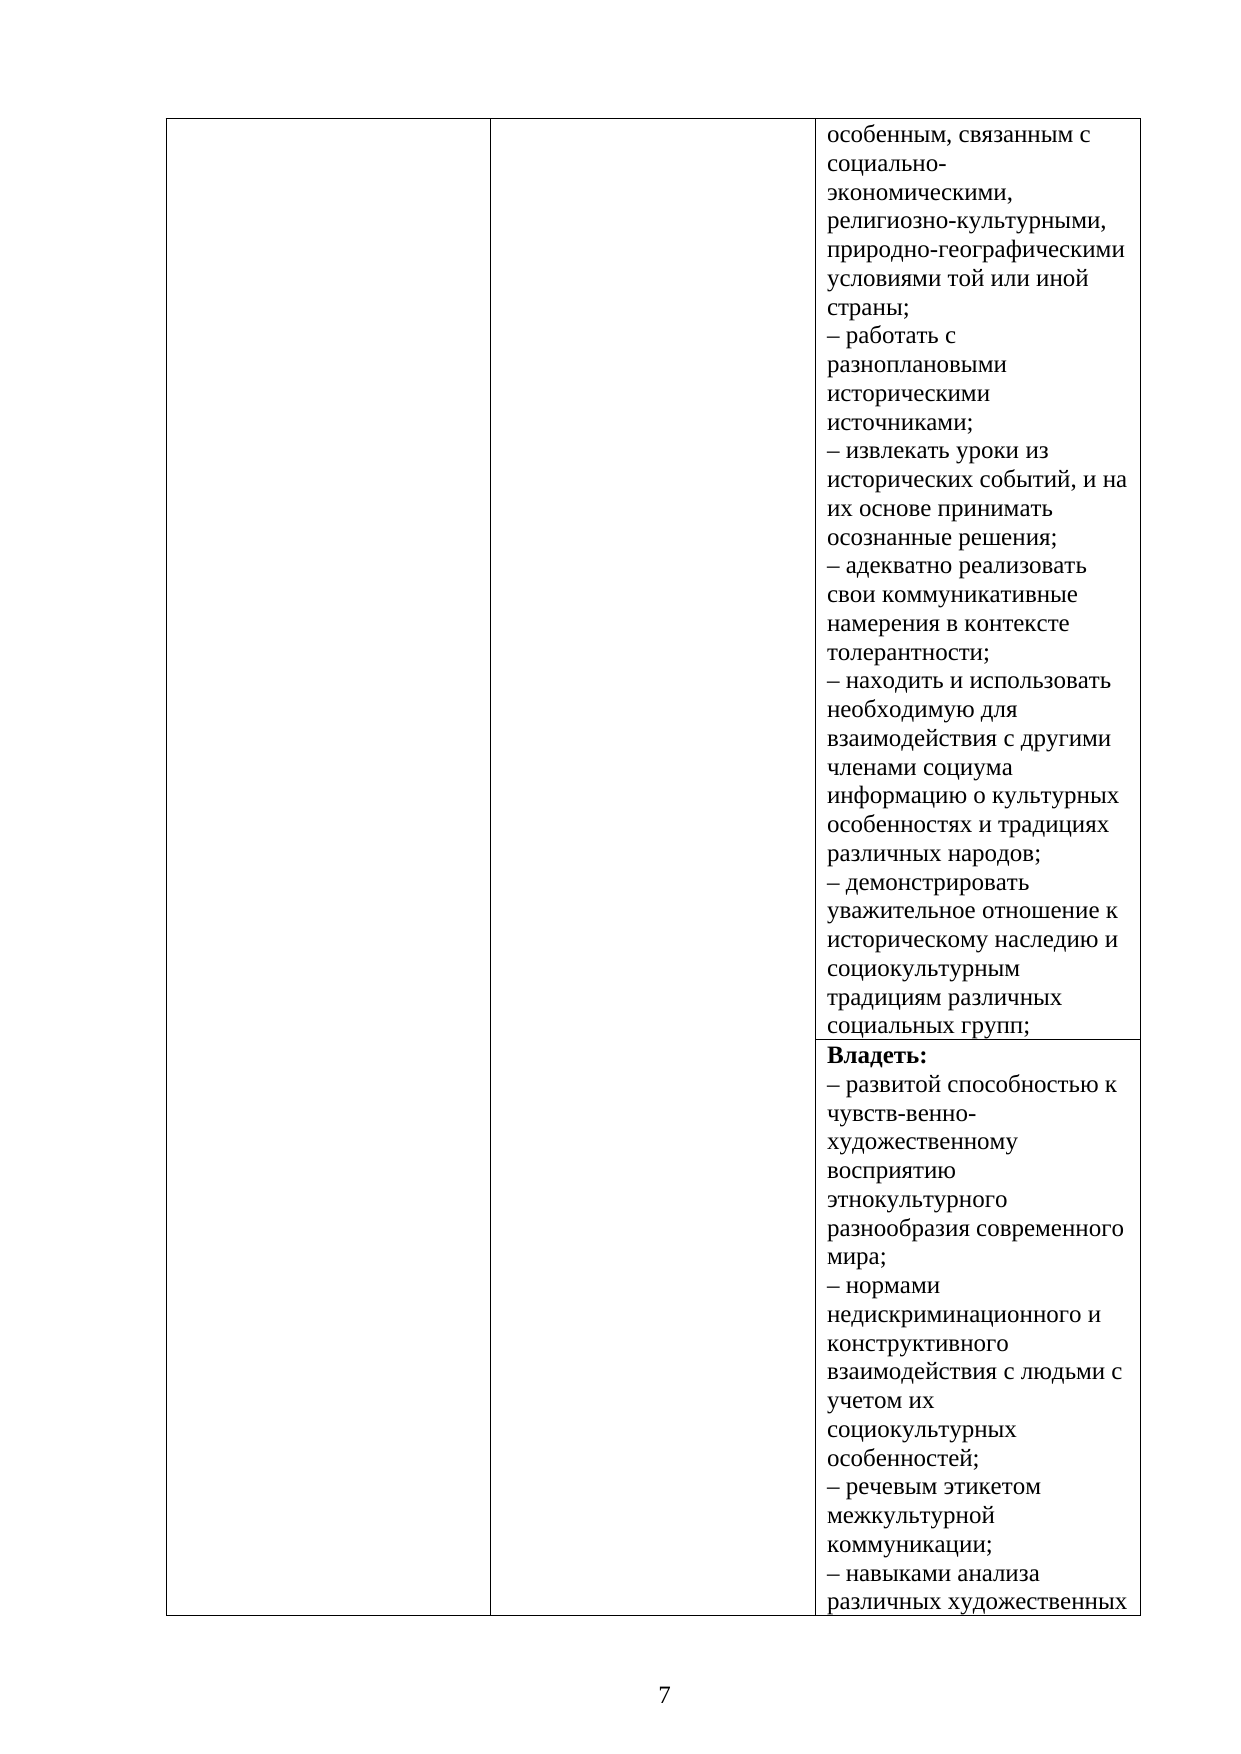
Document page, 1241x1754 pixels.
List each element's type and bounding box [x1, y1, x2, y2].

table_cell [816, 119, 1140, 1039]
table_cell [816, 1040, 1140, 1615]
